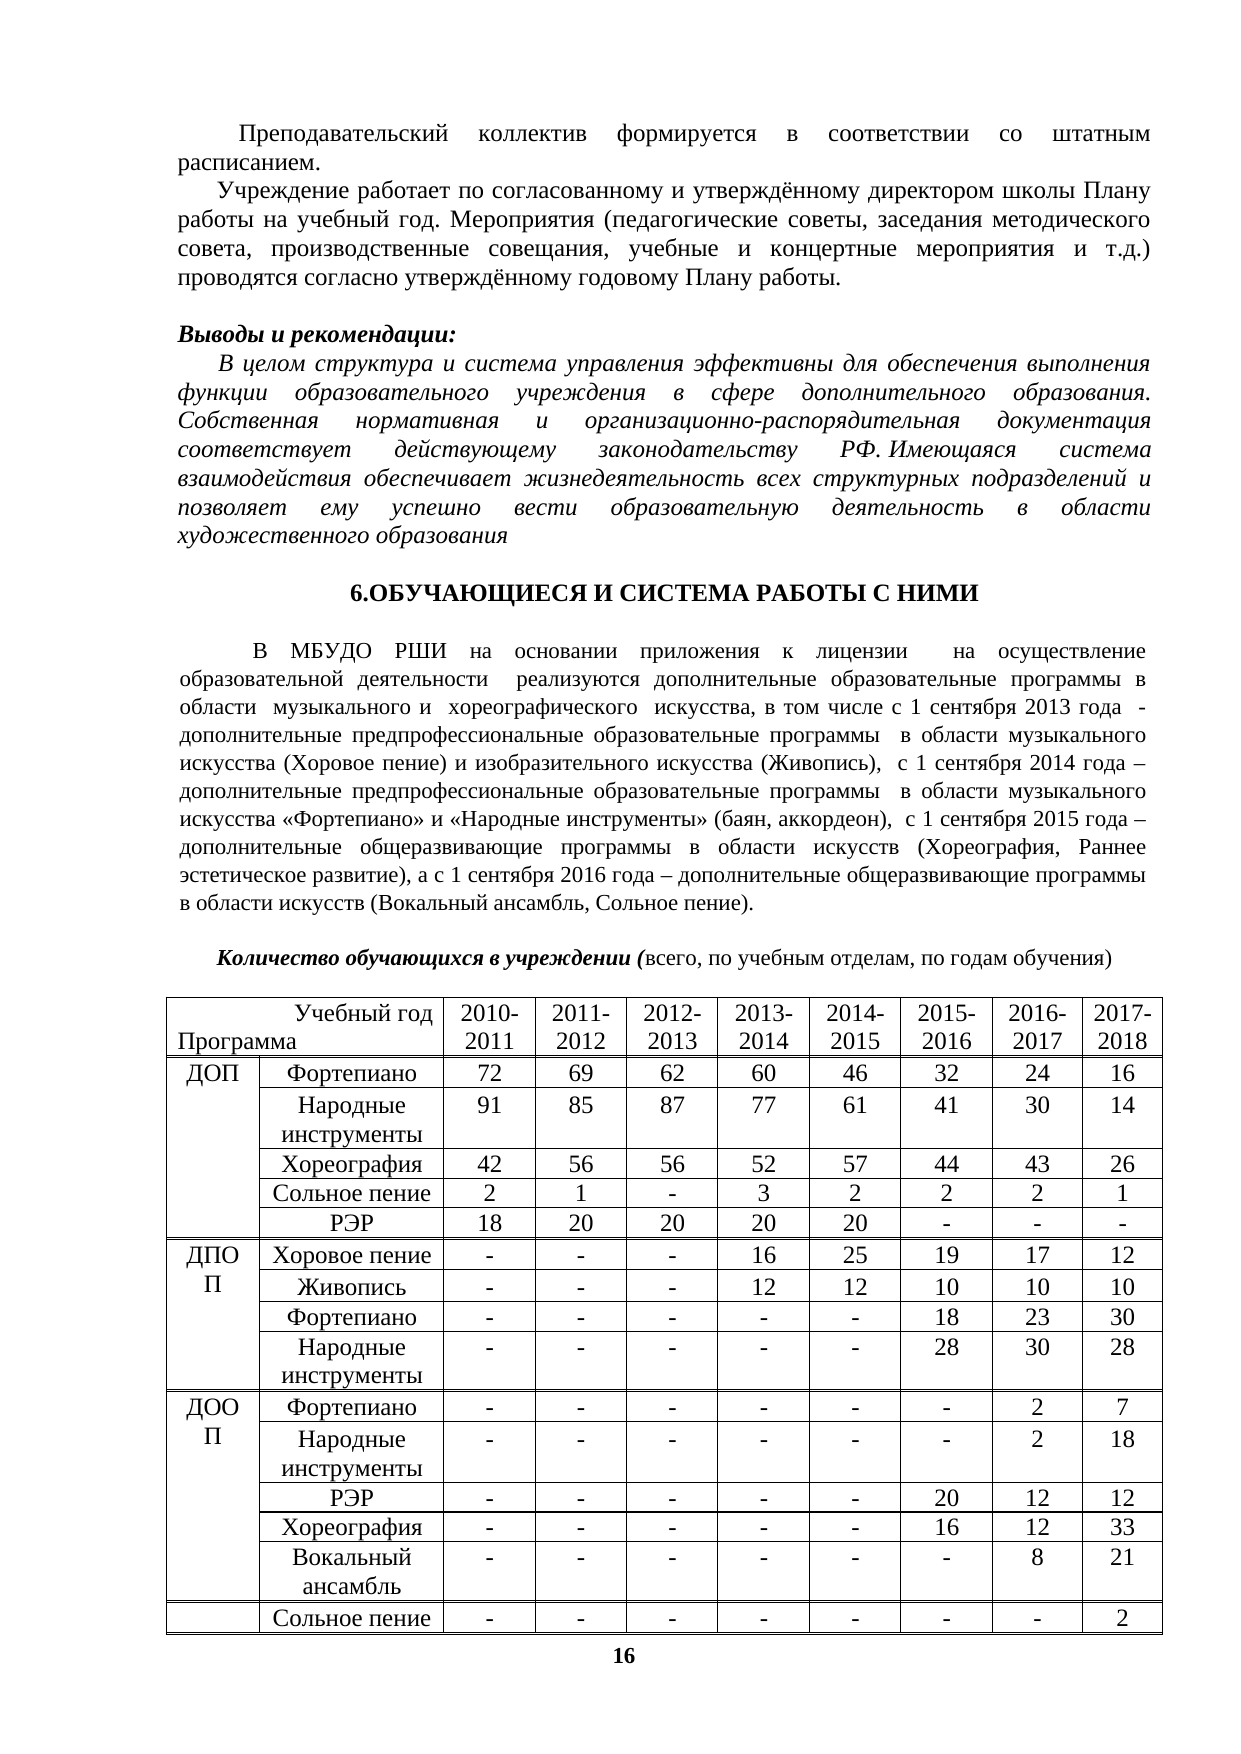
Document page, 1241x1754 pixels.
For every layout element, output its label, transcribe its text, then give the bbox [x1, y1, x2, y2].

table_header 2015-2016 [901, 998, 992, 1055]
table_cell - [901, 1542, 992, 1600]
table_cell - [627, 1483, 717, 1511]
table_cell 43 [993, 1149, 1082, 1177]
table_cell 77 [718, 1088, 809, 1148]
table_cell Хоровое пение [260, 1240, 443, 1269]
table_cell 41 [901, 1088, 992, 1148]
table_cell 72 [444, 1058, 535, 1087]
table_header 2017-2018 [1083, 998, 1162, 1055]
table_cell ДПОП [167, 1240, 259, 1389]
table_cell Сольное пение [260, 1179, 443, 1207]
table_cell 44 [901, 1149, 992, 1177]
table_cell - [810, 1483, 900, 1511]
table_header 2014-2015 [810, 998, 900, 1055]
table_cell - [444, 1422, 535, 1482]
table_header 2016-2017 [993, 998, 1082, 1055]
table_cell 7 [1083, 1392, 1162, 1421]
table_cell 8 [993, 1542, 1082, 1600]
table_cell 14 [1083, 1088, 1162, 1148]
table_cell - [627, 1513, 717, 1541]
table_cell - [536, 1513, 626, 1541]
table_cell 2 [993, 1422, 1082, 1482]
table_cell - [627, 1179, 717, 1207]
table_cell - [444, 1332, 535, 1389]
table_cell Фортепиано [260, 1392, 443, 1421]
table_cell - [444, 1392, 535, 1421]
table_cell 56 [627, 1149, 717, 1177]
table_cell - [810, 1332, 900, 1389]
table_cell 3 [718, 1179, 809, 1207]
table_cell 21 [1083, 1542, 1162, 1600]
table_cell - [718, 1332, 809, 1389]
table_cell 52 [718, 1149, 809, 1177]
table_header 2012-2013 [627, 998, 717, 1055]
table_cell - [718, 1422, 809, 1482]
table_cell - [810, 1542, 900, 1600]
table_cell 18 [444, 1208, 535, 1237]
table_cell Вокальный ансамбль [260, 1542, 443, 1600]
table_cell - [901, 1392, 992, 1421]
table_cell 30 [993, 1332, 1082, 1389]
table_cell Хореография [260, 1513, 443, 1541]
text 6.ОБУЧАЮЩИЕСЯ И СИСТЕМА РАБОТЫ С НИМИ [177, 578, 1152, 607]
table_cell 30 [993, 1088, 1082, 1148]
table_cell Фортепиано [260, 1058, 443, 1087]
table_cell РЭР [260, 1483, 443, 1511]
table_cell 16 [901, 1513, 992, 1541]
table_cell ДООП [167, 1392, 259, 1600]
text Выводы и рекомендации: [177, 319, 1152, 348]
table_cell - [444, 1270, 535, 1301]
table_cell 2 [901, 1179, 992, 1207]
table_cell - [810, 1513, 900, 1541]
table_cell 10 [901, 1270, 992, 1301]
table_cell - [627, 1422, 717, 1482]
table_cell 28 [1083, 1332, 1162, 1389]
table_cell - [810, 1302, 900, 1331]
table_cell 87 [627, 1088, 717, 1148]
table_cell 26 [1083, 1149, 1162, 1177]
table_cell - [536, 1542, 626, 1600]
table_cell 62 [627, 1058, 717, 1087]
table_header 2013-2014 [718, 998, 809, 1055]
table_cell 85 [536, 1088, 626, 1148]
table_cell - [444, 1240, 535, 1269]
table_cell 28 [901, 1332, 992, 1389]
text В МБУДО РШИ на основании приложения к лицензии на осуществление образовательной деятельности реализуются дополнительные образовательные программы в области музыкального и хореографического искусства, в том числе с 1 сентября 2013 года - дополнительные предпрофессиональные образовательные программы в области музыкального искусства (Хоровое пение) и изобразительного искусства (Живопись), с 1 сентября 2014 года – дополнительные предпрофессиональные образовательные программы в области музыкального искусства «Фортепиано» и «Народные инструменты» (баян, аккордеон), с 1 сентября 2015 года – дополнительные общеразвивающие программы в области искусств (Хореография, Раннее эстетическое развитие), а с 1 сентября 2016 года – дополнительные общеразвивающие программы в области искусств (Вокальный ансамбль, Сольное пение). [179, 636, 1147, 916]
table_cell 10 [1083, 1270, 1162, 1301]
table_cell 2 [993, 1392, 1082, 1421]
table_cell - [718, 1542, 809, 1600]
table_cell - [444, 1603, 535, 1632]
table_cell - [536, 1332, 626, 1389]
table_cell - [718, 1513, 809, 1541]
table_cell РЭР [260, 1208, 443, 1237]
text Количество обучающихся в учреждении (всего, по учебным отделам, по годам обучения) [177, 944, 1152, 970]
table_cell - [627, 1392, 717, 1421]
table_cell 2 [444, 1179, 535, 1207]
table_cell ДОП [167, 1058, 259, 1237]
table_cell 32 [901, 1058, 992, 1087]
table_cell 69 [536, 1058, 626, 1087]
text В целом структура и система управления эффективны для обеспечения выполнения функции образовательного учреждения в сфере дополнительного образования. Собственная нормативная и организационно-распорядительная документация соответствует действующему законодательству РФ. Имеющаяся система взаимодействия обеспечивает жизнедеятельность всех структурных подразделений и позволяет ему успешно вести образовательную деятельность в области художественного образования [177, 348, 1152, 549]
table_cell - [901, 1603, 992, 1632]
table_cell 20 [810, 1208, 900, 1237]
table_cell 12 [1083, 1240, 1162, 1269]
table_cell - [993, 1603, 1082, 1632]
table_cell - [810, 1603, 900, 1632]
table_header 2011-2012 [536, 998, 626, 1055]
table_cell - [444, 1483, 535, 1511]
table_cell - [536, 1422, 626, 1482]
table_cell - [444, 1302, 535, 1331]
table_cell [167, 1603, 259, 1632]
table_cell - [627, 1542, 717, 1600]
table_cell 91 [444, 1088, 535, 1148]
table_cell - [718, 1302, 809, 1331]
table_cell Живопись [260, 1270, 443, 1301]
table_cell 12 [993, 1483, 1082, 1511]
table_cell Хореография [260, 1149, 443, 1177]
table_cell 2 [810, 1179, 900, 1207]
table_cell 12 [810, 1270, 900, 1301]
table_cell - [901, 1208, 992, 1237]
table_cell Сольное пение [260, 1603, 443, 1632]
table_header Учебный год Программа [167, 998, 443, 1055]
table_cell - [810, 1422, 900, 1482]
table_cell - [536, 1392, 626, 1421]
table_cell Народные инструменты [260, 1332, 443, 1389]
table_cell - [901, 1422, 992, 1482]
table_cell 16 [718, 1240, 809, 1269]
table_cell - [536, 1302, 626, 1331]
table_cell Народные инструменты [260, 1422, 443, 1482]
table_cell - [627, 1270, 717, 1301]
table_cell 12 [993, 1513, 1082, 1541]
table_cell 2 [993, 1179, 1082, 1207]
table_cell - [627, 1332, 717, 1389]
table_cell 17 [993, 1240, 1082, 1269]
table_cell 57 [810, 1149, 900, 1177]
table_cell 56 [536, 1149, 626, 1177]
table_cell 18 [1083, 1422, 1162, 1482]
table_cell - [627, 1240, 717, 1269]
text Преподавательский коллектив формируется в соответствии со штатным расписанием. [177, 118, 1152, 176]
table_cell 20 [536, 1208, 626, 1237]
table_cell - [536, 1483, 626, 1511]
table_cell 46 [810, 1058, 900, 1087]
table_cell 12 [1083, 1483, 1162, 1511]
table_cell 12 [718, 1270, 809, 1301]
table_cell 60 [718, 1058, 809, 1087]
table_cell 1 [1083, 1179, 1162, 1207]
table_header 2010-2011 [444, 998, 535, 1055]
table_cell - [718, 1483, 809, 1511]
table_cell 18 [901, 1302, 992, 1331]
table_cell 24 [993, 1058, 1082, 1087]
table_cell Народные инструменты [260, 1088, 443, 1148]
table_cell 30 [1083, 1302, 1162, 1331]
table_cell - [718, 1392, 809, 1421]
table_cell 23 [993, 1302, 1082, 1331]
table_cell - [810, 1392, 900, 1421]
table_cell 61 [810, 1088, 900, 1148]
table_cell - [444, 1513, 535, 1541]
table_cell 16 [1083, 1058, 1162, 1087]
table_cell 20 [718, 1208, 809, 1237]
table_cell 20 [901, 1483, 992, 1511]
table_cell - [536, 1603, 626, 1632]
text Учреждение работает по согласованному и утверждённому директором школы Плану работы на учебный год. Мероприятия (педагогические советы, заседания методического совета, производственные совещания, учебные и концертные мероприятия и т.д.) проводятся согласно утверждённому годовому Плану работы. [177, 176, 1152, 291]
table_cell 33 [1083, 1513, 1162, 1541]
table_cell Фортепиано [260, 1302, 443, 1331]
table_cell 19 [901, 1240, 992, 1269]
table_cell - [536, 1240, 626, 1269]
table_cell - [1083, 1208, 1162, 1237]
table_cell - [627, 1302, 717, 1331]
table_cell 1 [536, 1179, 626, 1207]
table_cell 20 [627, 1208, 717, 1237]
table_cell 25 [810, 1240, 900, 1269]
table_cell - [718, 1603, 809, 1632]
table_cell - [536, 1270, 626, 1301]
table_cell - [993, 1208, 1082, 1237]
table_cell 42 [444, 1149, 535, 1177]
table_cell 10 [993, 1270, 1082, 1301]
table_cell 2 [1083, 1603, 1162, 1632]
table_cell - [627, 1603, 717, 1632]
table_cell - [444, 1542, 535, 1600]
